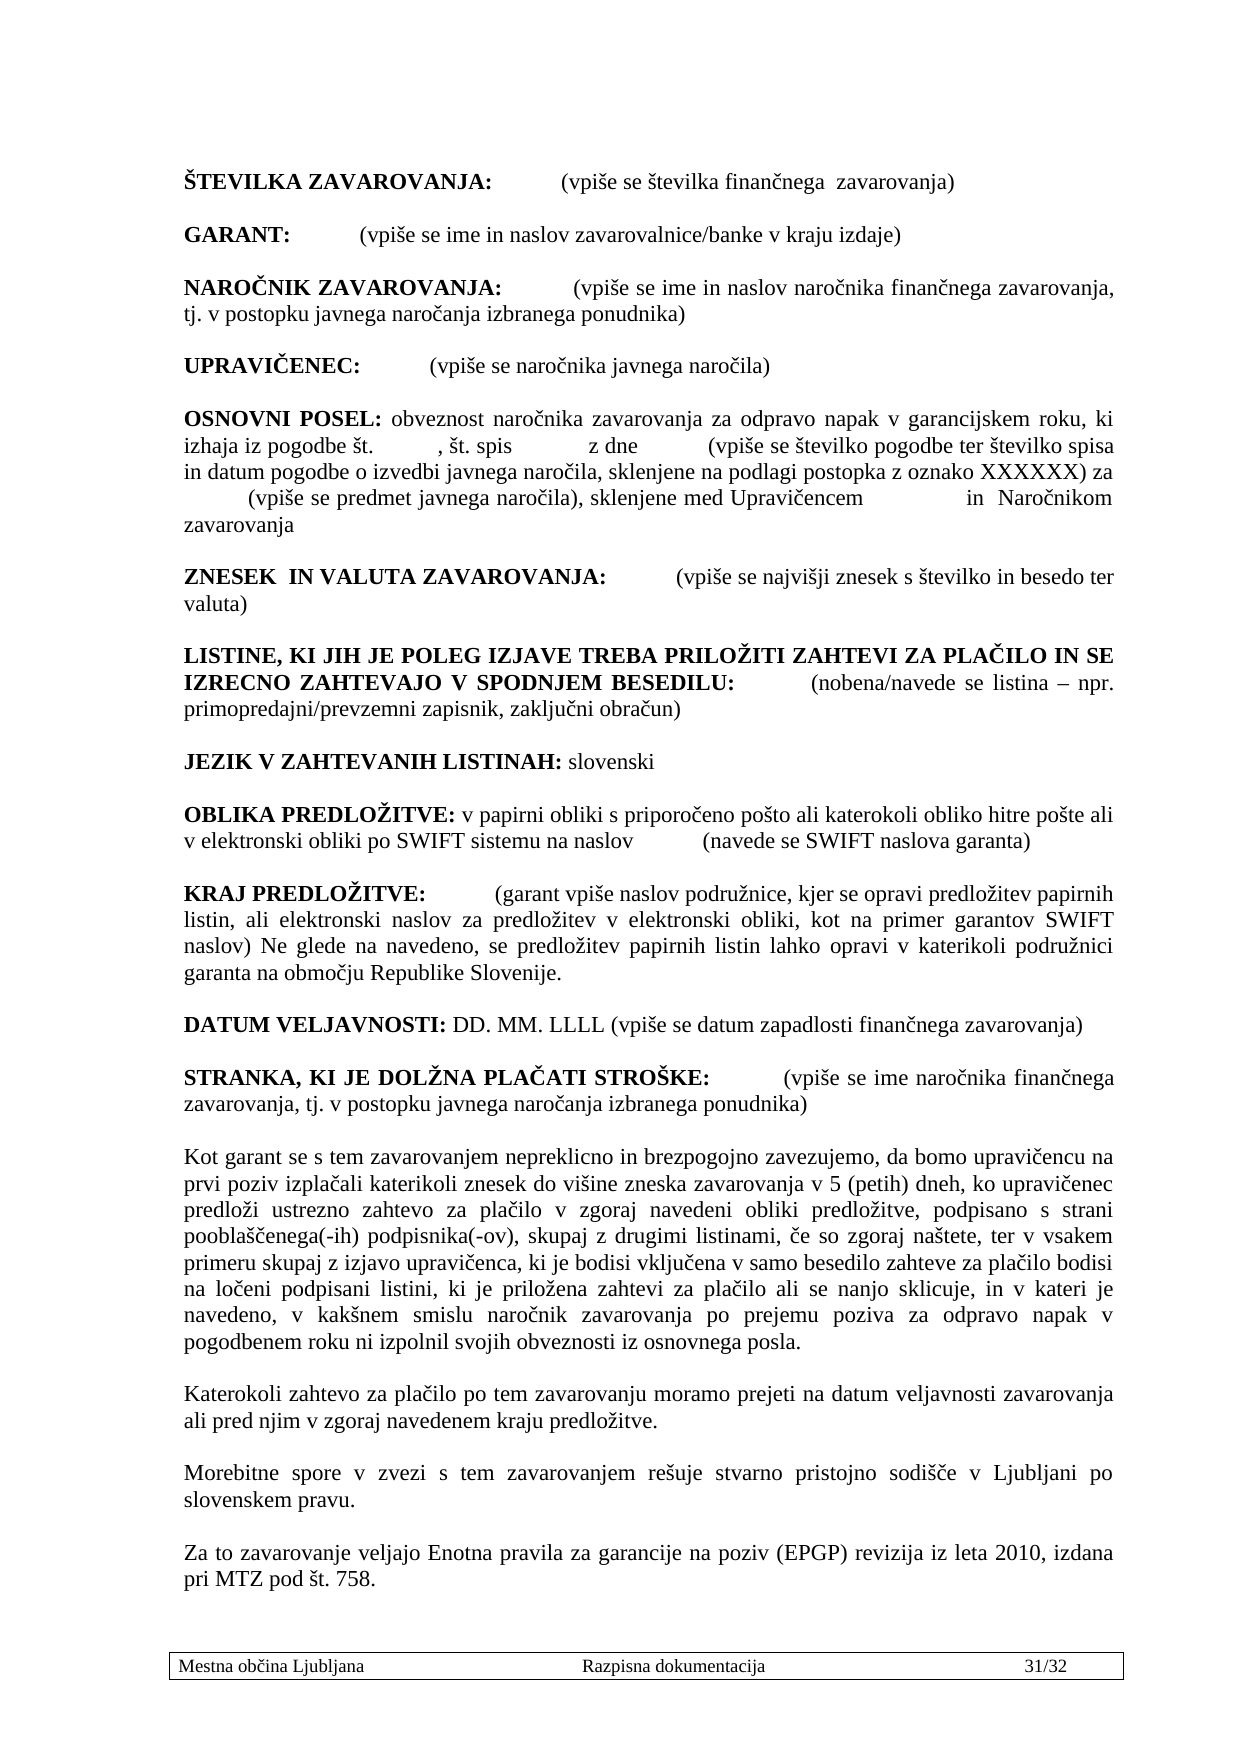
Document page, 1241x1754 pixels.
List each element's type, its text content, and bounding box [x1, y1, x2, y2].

text STRANKA, KI JE DOLŽNA PLAČATI STROŠKE: (vpiše se ime naročnika finančnega zavarovanja, tj. v postopku javnega naročanja izbranega ponudnika) [184, 1064, 1115, 1117]
text OSNOVNI POSEL: obveznost naročnika zavarovanja za odpravo napak v garancijskem roku, ki izhaja iz pogodbe št. , št. spis z dne (vpiše se številko pogodbe ter številko spisa in datum pogodbe o izvedbi javnega naročila, sklenjene na podlagi postopka z oznako XXXXXX) za (vpiše se predmet javnega naročila), sklenjene med Upravičencem in Naročnikom zavarovanja [184, 405, 1115, 537]
text KRAJ PREDLOŽITVE: (garant vpiše naslov podružnice, kjer se opravi predložitev papirnih listin, ali elektronski naslov za predložitev v elektronski obliki, kot na primer garantov SWIFT naslov) Ne glede na navedeno, se predložitev papirnih listin lahko opravi v katerikoli podružnici garanta na območju Republike Slovenije. [184, 880, 1115, 985]
text NAROČNIK ZAVAROVANJA: (vpiše se ime in naslov naročnika finančnega zavarovanja, tj. v postopku javnega naročanja izbranega ponudnika) [184, 273, 1115, 326]
text ZNESEK IN VALUTA ZAVAROVANJA: (vpiše se najvišji znesek s številko in besedo ter valuta) [184, 563, 1115, 616]
text OBLIKA PREDLOŽITVE: v papirni obliki s priporočeno pošto ali katerokoli obliko hitre pošte ali v elektronski obliki po SWIFT sistemu na naslov (navede se SWIFT naslova garanta) [184, 801, 1115, 853]
text Za to zavarovanje veljajo Enotna pravila za garancije na poziv (EPGP) revizija iz leta 2010, izdana pri MTZ pod št. 758. [184, 1538, 1115, 1591]
text Morebitne spore v zvezi s tem zavarovanjem rešuje stvarno pristojno sodišče v Ljubljani po slovenskem pravu. [184, 1459, 1115, 1512]
text Kot garant se s tem zavarovanjem nepreklicno in brezpogojno zavezujemo, da bomo upravičencu na prvi poziv izplačali katerikoli znesek do višine zneska zavarovanja v 5 (petih) dneh, ko upravičenec predloži ustrezno zahtevo za plačilo v zgoraj navedeni obliki predložitve, podpisano s strani pooblaščenega(-ih) podpisnika(-ov), skupaj z drugimi listinami, če so zgoraj naštete, ter v vsakem primeru skupaj z izjavo upravičenca, ki je bodisi vključena v samo besedilo zahteve za plačilo bodisi na ločeni podpisani listini, ki je priložena zahtevi za plačilo ali se nanjo sklicuje, in v kateri je navedeno, v kakšnem smislu naročnik zavarovanja po prejemu poziva za odpravo napak v pogodbenem roku ni izpolnil svojih obveznosti iz osnovnega posla. [184, 1143, 1115, 1354]
text LISTINE, KI JIH JE POLEG IZJAVE TREBA PRILOŽITI ZAHTEVI ZA PLAČILO IN SE IZRECNO ZAHTEVAJO V SPODNJEM BESEDILU: (nobena/navede se listina – npr. primopredajni/prevzemni zapisnik, zaključni obračun) [184, 642, 1115, 722]
text JEZIK V ZAHTEVANIH LISTINAH: slovenski [184, 748, 1115, 774]
text DATUM VELJAVNOSTI: DD. MM. LLLL (vpiše se datum zapadlosti finančnega zavarovanja) [184, 1011, 1115, 1038]
text UPRAVIČENEC: (vpiše se naročnika javnega naročila) [184, 353, 1115, 379]
text Katerokoli zahtevo za plačilo po tem zavarovanju moramo prejeti na datum veljavnosti zavarovanja ali pred njim v zgoraj navedenem kraju predložitve. [184, 1380, 1115, 1433]
text GARANT: (vpiše se ime in naslov zavarovalnice/banke v kraju izdaje) [184, 221, 1115, 247]
text ŠTEVILKA ZAVAROVANJA: (vpiše se številka finančnega zavarovanja) [184, 168, 1115, 194]
